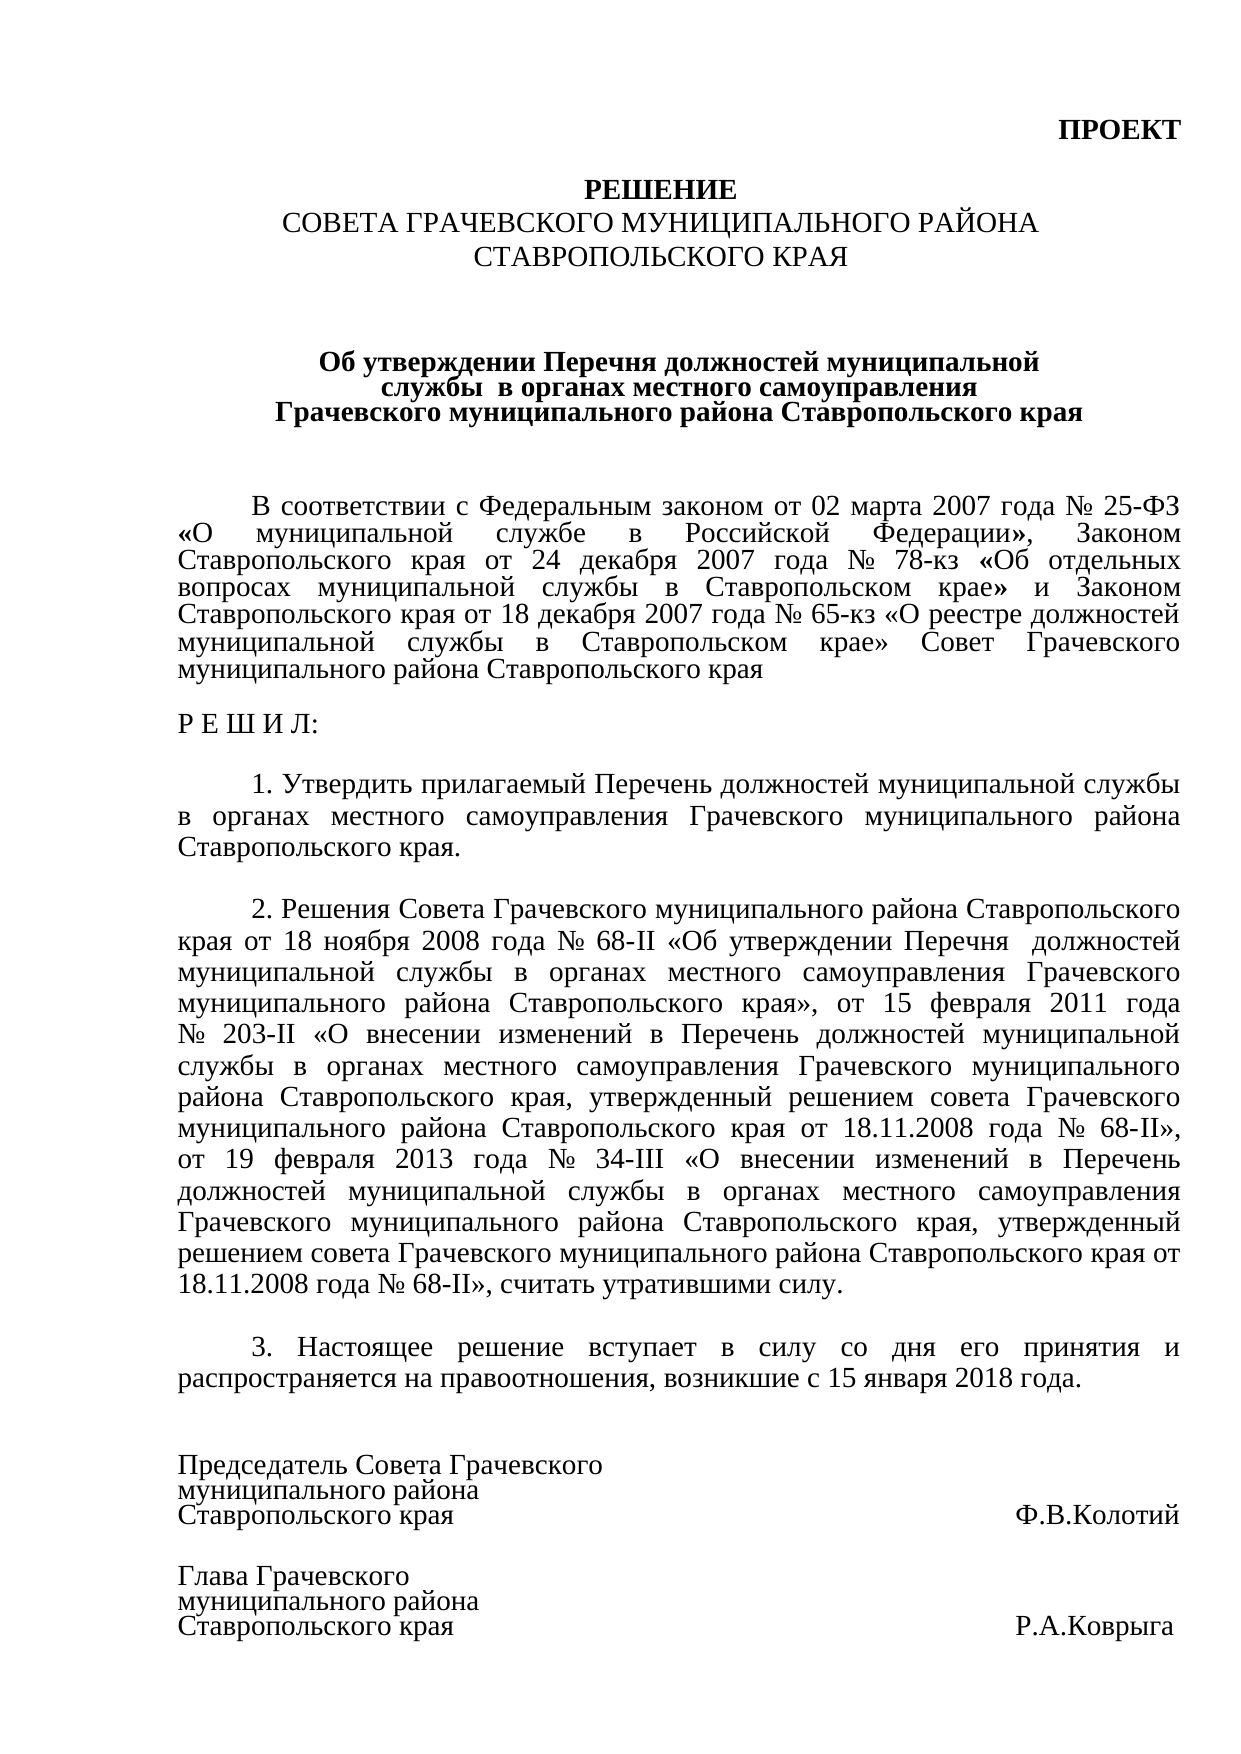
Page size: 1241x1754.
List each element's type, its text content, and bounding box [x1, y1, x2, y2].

text муниципального района [177, 1590, 1181, 1615]
text Грачевского муниципального района Ставропольского края [177, 402, 1181, 427]
table_header РЕШЕНИЕ [155, 172, 1167, 206]
text Р Е Ш И Л: [177, 711, 1181, 740]
table_cell СТАВРОПОЛЬСКОГО КРАЯ [155, 239, 1167, 352]
table_cell СОВЕТА ГРАЧЕВСКОГО МУНИЦИПАЛЬНОГО РАЙОНА [155, 206, 1167, 239]
list 1. Утвердить прилагаемый Перечень должностей муниципальной службы в органах местного самоуправления Грачевского муниципального района Ставропольского края. [177, 769, 1181, 863]
text Председатель Совета Грачевского [177, 1454, 1181, 1479]
text Об утверждении Перечня должностей муниципальной [177, 352, 1181, 377]
text службы в органах местного самоуправления [177, 377, 1181, 402]
text муниципального района [177, 1479, 1181, 1504]
text Ставропольского края Р.А.Коврыга [177, 1615, 1181, 1640]
list 2. Решения Совета Грачевского муниципального района Ставропольского края от 18 ноября 2008 года № 68-II «Об утверждении Перечня должностей муниципальной службы в органах местного самоуправления Грачевского муниципального района Ставропольского края», от 15 февраля 2011 года № 203-II «О внесении изменений в Перечень должностей муниципальной службы в органах местного самоуправления Грачевского муниципального района Ставропольского края, утвержденный решением совета Грачевского муниципального района Ставропольского края от 18.11.2008 года № 68-II», от 19 февраля 2013 года № 34-III «О внесении изменений в Перечень должностей муниципальной службы в органах местного самоуправления Грачевского муниципального района Ставропольского края, утвержденный решением совета Грачевского муниципального района Ставропольского края от 18.11.2008 года № 68-II», считать утратившими силу. [177, 894, 1181, 1300]
text Глава Грачевского [177, 1565, 1181, 1590]
text Ставропольского края Ф.В.Колотий [177, 1504, 1181, 1529]
text В соответствии с Федеральным законом от 02 марта 2007 года № 25-ФЗ «О муниципальной службе в Российской Федерации», Законом Ставропольского края от 24 декабря 2007 года № 78-кз «Об отдельных вопросах муниципальной службы в Ставропольском крае» и Законом Ставропольского края от 18 декабря 2007 года № 65-кз «О реестре должностей муниципальной службы в Ставропольском крае» Совет Грачевского муниципального района Ставропольского края [177, 494, 1181, 683]
text ПРОЕКТ [177, 112, 1181, 146]
list 3. Настоящее решение вступает в силу со дня его принятия и распространяется на правоотношения, возникшие с 15 января 2018 года. [177, 1331, 1181, 1394]
